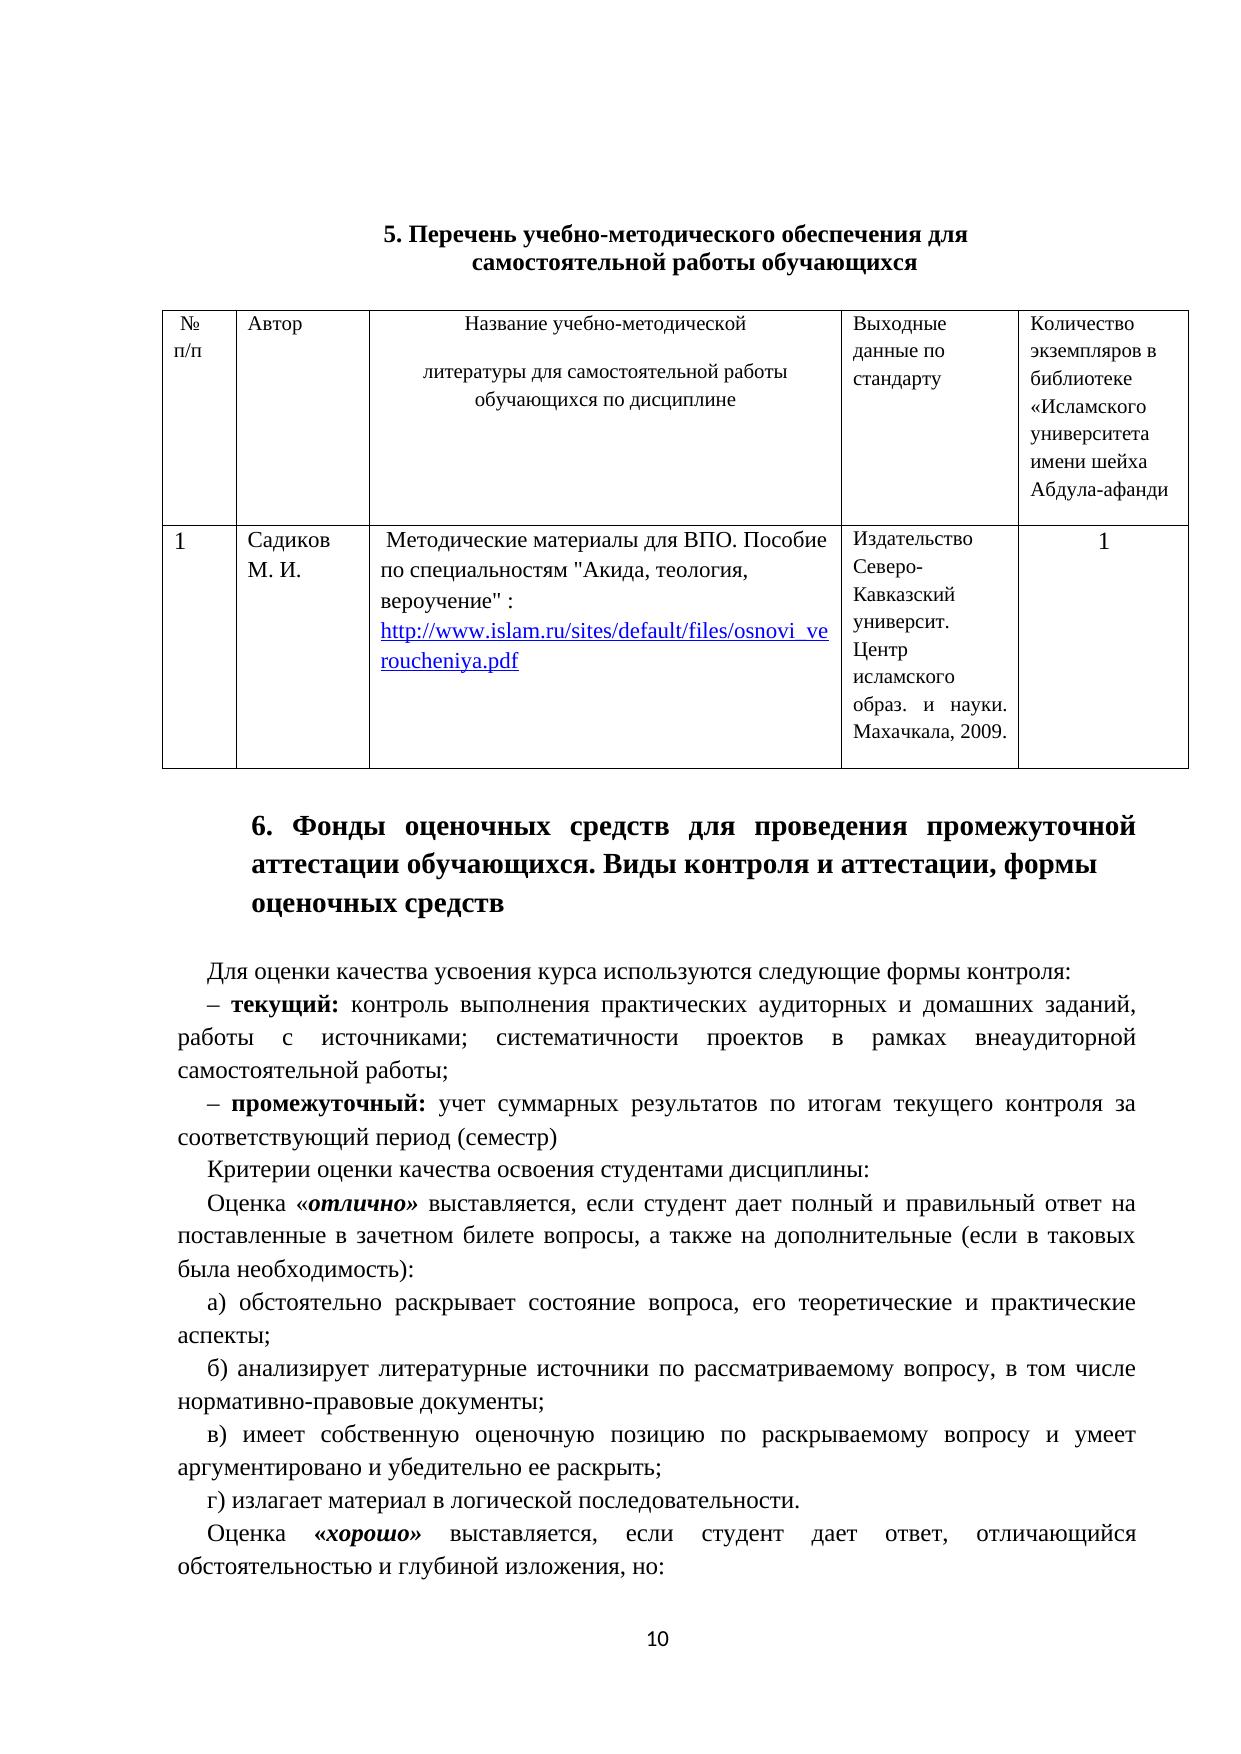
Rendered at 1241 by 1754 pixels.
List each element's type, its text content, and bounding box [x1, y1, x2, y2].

table_cell Методические материалы для ВПО. Пособие по специальностям "Акида, теология, вероучение" : http://www.islam.ru/sites/default/files/osnovi_veroucheniya.pdf [370, 526, 841, 768]
text оценочных средств [251, 885, 1137, 918]
table_cell Издательство Северо-Кавказский университ. Центр исламского образ. и науки. Махачкала, 2009. [842, 526, 1018, 768]
table_header Автор [237, 311, 369, 525]
text б) анализирует литературные источники по рассматриваемому вопросу, в том числе нормативно-правовые документы; [177, 1353, 1137, 1414]
text Оценка «отлично» выставляется, если студент дает полный и правильный ответ на поставленные в зачетном билете вопросы, а также на дополнительные (если в таковых была необходимость): [177, 1188, 1137, 1282]
table_cell 1 [1019, 526, 1188, 768]
text Для оценки качества усвоения курса используются следующие формы контроля: [177, 956, 1137, 985]
text а) обстоятельно раскрывает состояние вопроса, его теоретические и практические аспекты; [177, 1287, 1137, 1348]
text Критерии оценки качества освоения студентами дисциплины: [177, 1154, 1137, 1183]
text в) имеет собственную оценочную позицию по раскрываемому вопросу и умеет аргументировано и убедительно ее раскрыть; [177, 1419, 1137, 1481]
text 6. Фонды оценочных средств для проведения промежуточной аттестации обучающихся. Виды контроля и аттестации, формы [251, 808, 1137, 880]
table_header № п/п [163, 311, 236, 525]
table_header Количество экземпляров в библиотеке «Исламского университета имени шейха Абдула-афанди [1019, 311, 1188, 525]
text самостоятельной работы обучающихся [252, 247, 1137, 276]
table_cell Садиков М. И. [237, 526, 369, 768]
table_header Выходные данные по стандарту [842, 311, 1018, 525]
text – промежуточный: учет суммарных результатов по итогам текущего контроля за соответствующий период (семестр) [177, 1088, 1137, 1150]
text 5. Перечень учебно-методического обеспечения для [215, 219, 1137, 247]
text – текущий: контроль выполнения практических аудиторных и домашних заданий, работы с источниками; систематичности проектов в рамках внеаудиторной самостоятельной работы; [177, 989, 1137, 1084]
text г) излагает материал в логической последовательности. [177, 1485, 1137, 1513]
text Оценка «хорошо» выставляется, если студент дает ответ, отличающийся обстоятельностью и глубиной изложения, но: [177, 1518, 1137, 1579]
table_header Название учебно-методической литературы для самостоятельной работы обучающихся по дисциплине [370, 311, 841, 525]
table_cell 1 [163, 526, 236, 768]
